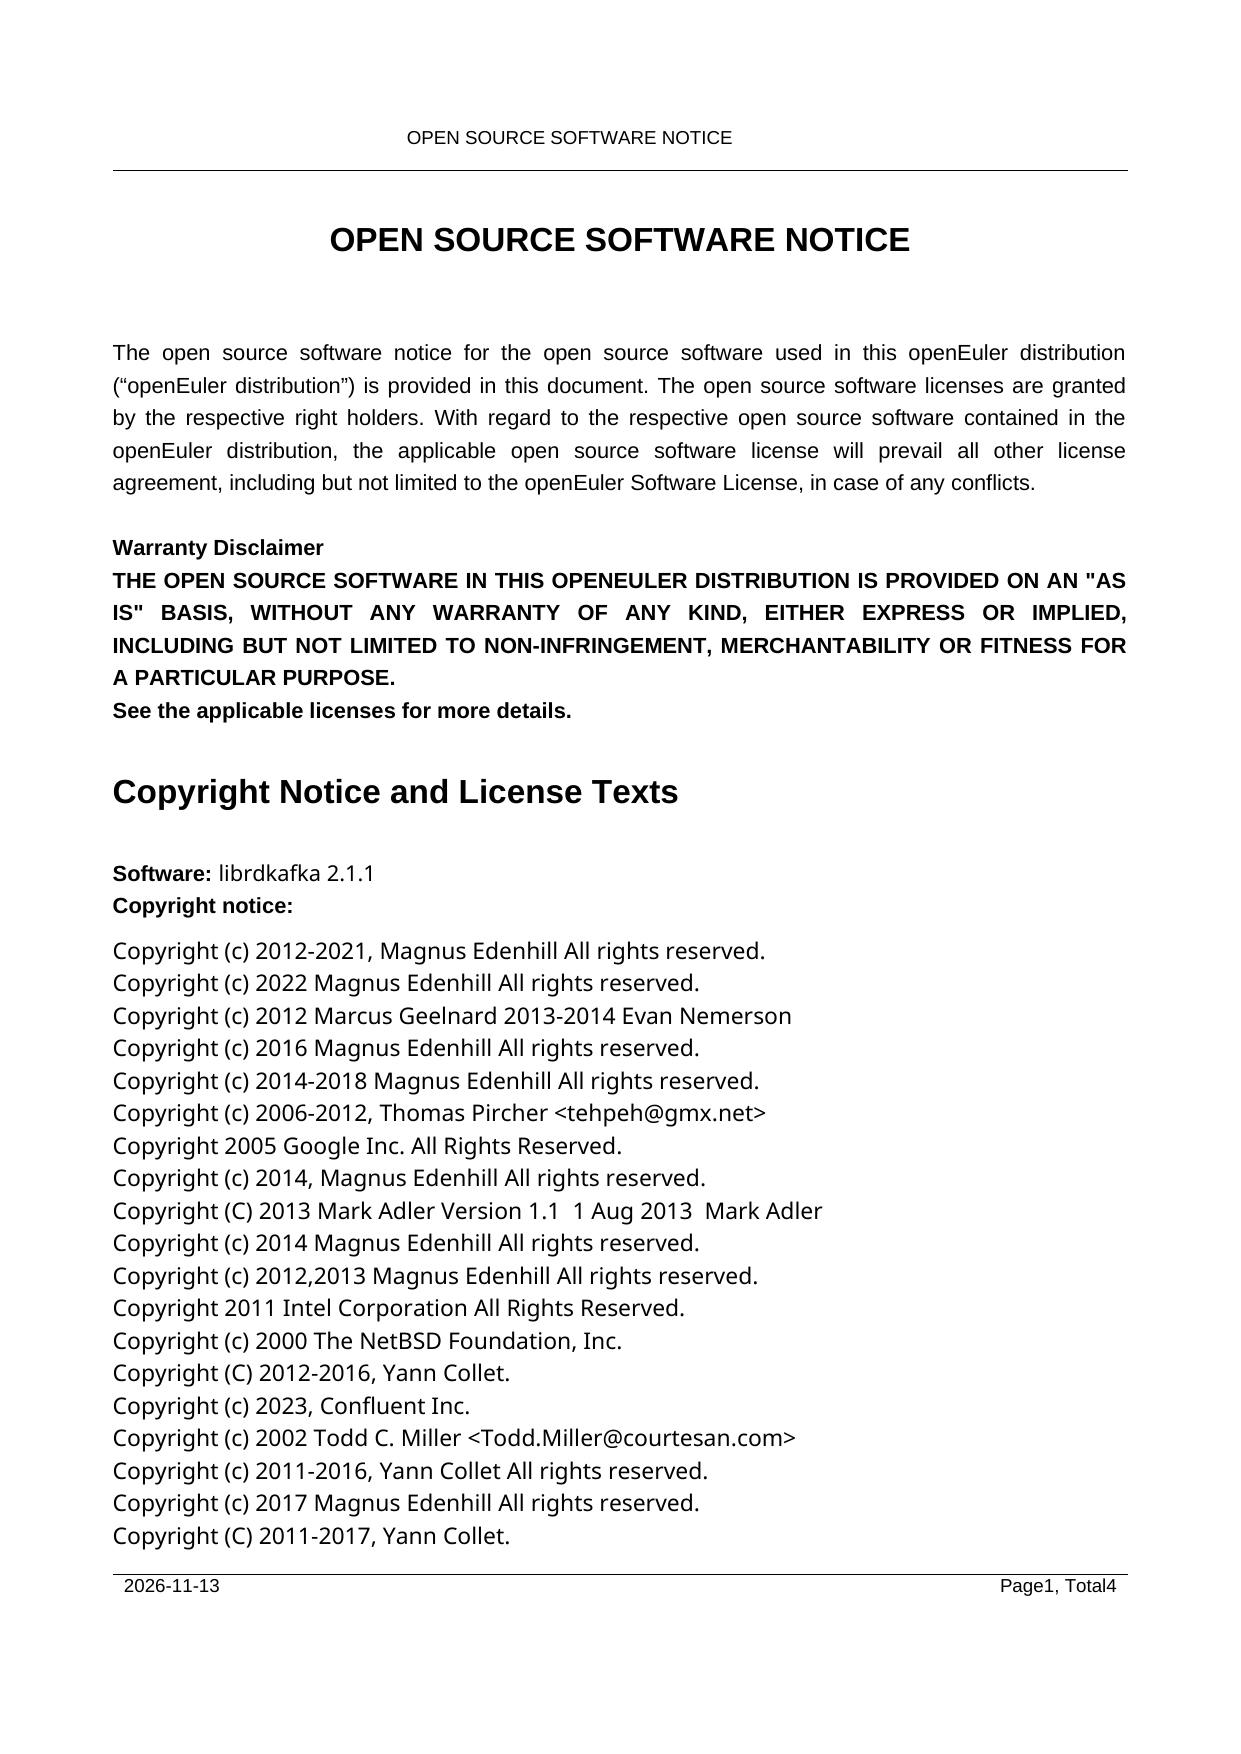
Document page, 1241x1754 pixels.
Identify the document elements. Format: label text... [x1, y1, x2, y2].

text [112, 934, 1128, 1551]
text OPEN SOURCE SOFTWARE NOTICE [112, 206, 1128, 271]
text THE OPEN SOURCE SOFTWARE IN THIS OPENEULER DISTRIBUTION IS PROVIDED ON AN "AS IS" BASIS, WITHOUT ANY WARRANTY OF ANY KIND, EITHER EXPRESS OR IMPLIED, INCLUDING BUT NOT LIMITED TO NON-INFRINGEMENT, MERCHANTABILITY OR FITNESS FOR A PARTICULAR PURPOSE. See the applicable licenses for more details. [112, 564, 1128, 726]
title Software: librdkafka 2.1.1 [112, 856, 1128, 889]
text Copyright Notice and License Texts [112, 759, 1128, 824]
text Copyright notice: [112, 889, 1128, 921]
text The open source software notice for the open source software used in this openEuler distribution (“openEuler distribution”) is provided in this document. The open source software licenses are granted by the respective right holders. With regard to the respective open source software contained in the openEuler distribution, the applicable open source software license will prevail all other license agreement, including but not limited to the openEuler Software License, in case of any conflicts. [112, 336, 1128, 499]
text Warranty Disclaimer [112, 531, 1128, 564]
